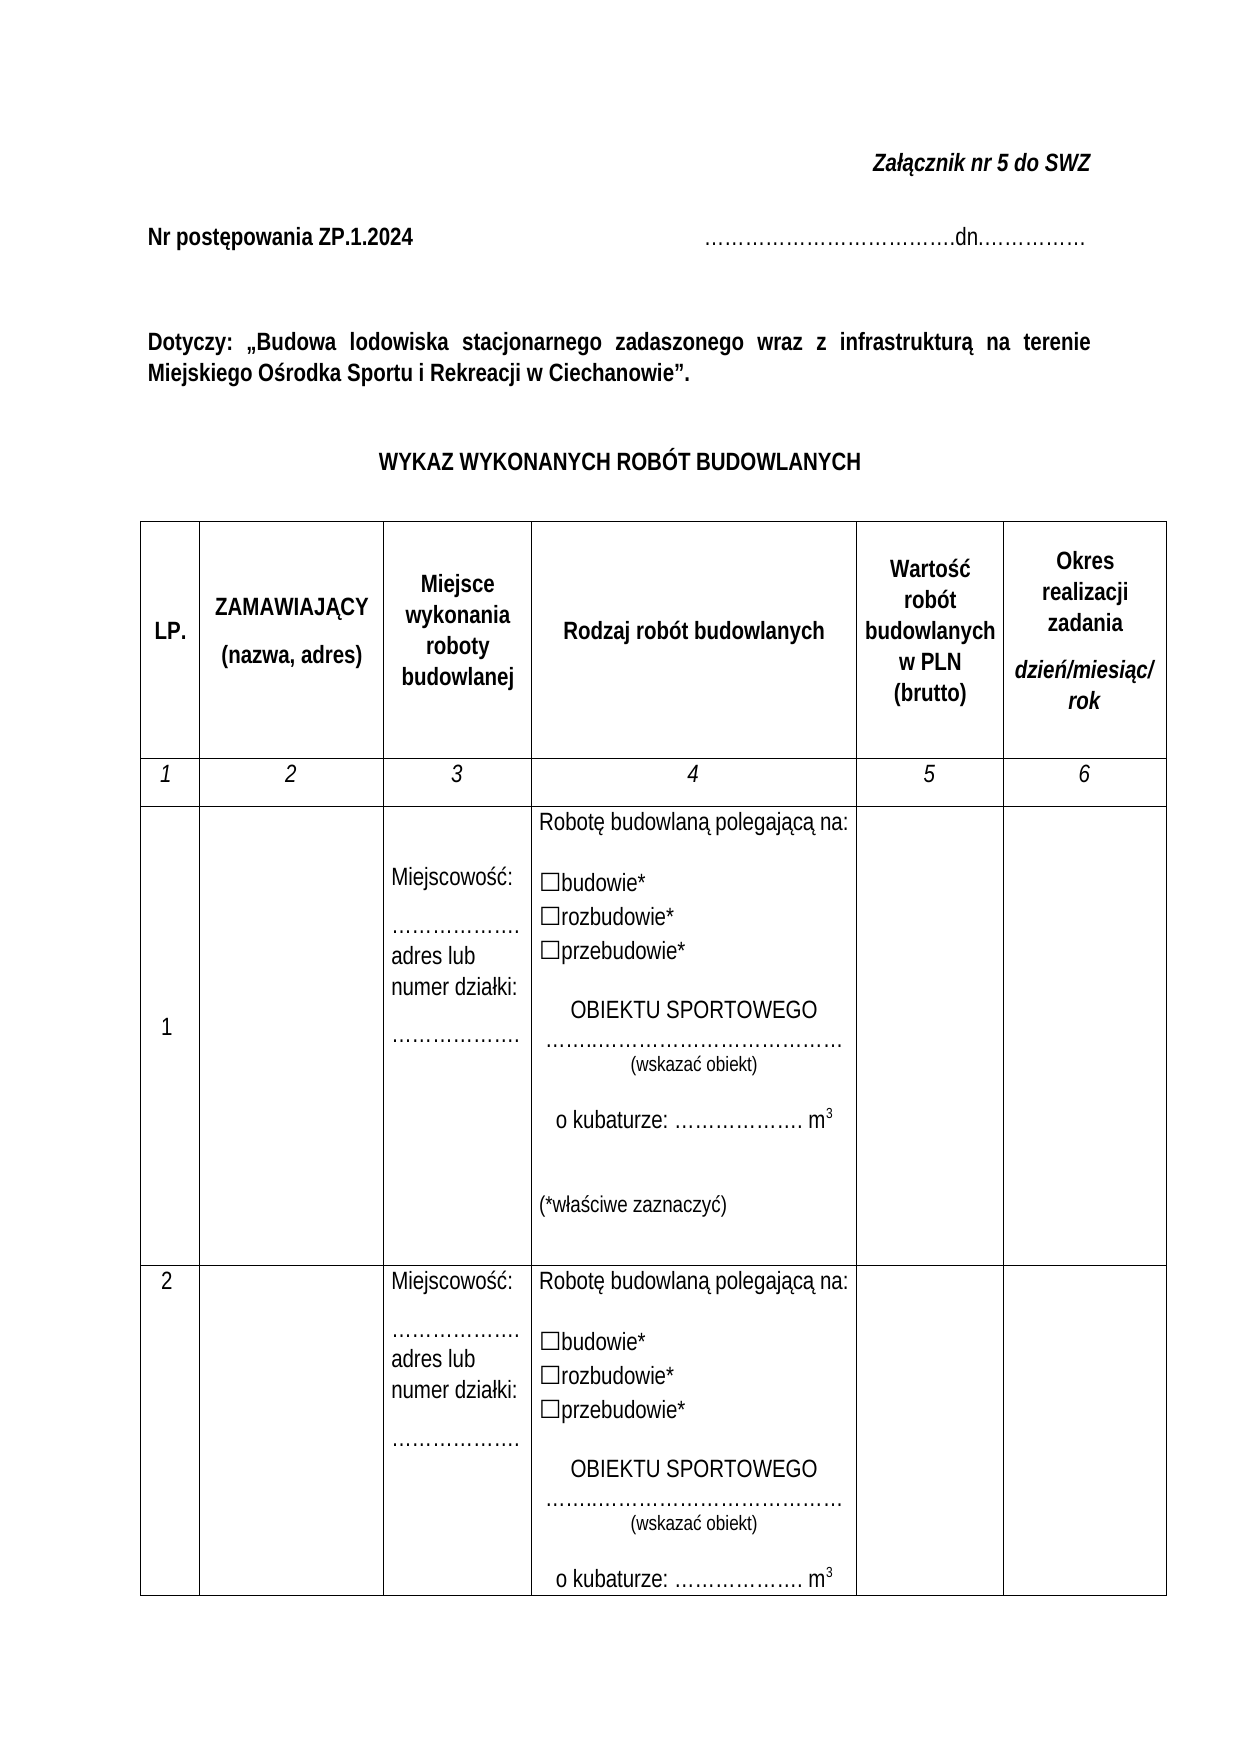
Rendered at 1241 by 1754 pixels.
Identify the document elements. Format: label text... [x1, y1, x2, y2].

table_cell 1 [141, 807, 199, 1265]
table_cell 5 [857, 759, 1003, 806]
table_header Rodzaj robót budowlanych [532, 522, 856, 757]
table_cell [200, 807, 383, 1265]
table_cell 1 [141, 759, 199, 806]
table_cell 4 [532, 759, 856, 806]
table_cell 2 [200, 759, 383, 806]
table_cell [200, 1266, 383, 1595]
table_cell [1004, 1266, 1166, 1595]
table_header LP. [141, 522, 199, 757]
text Nr postępowania ZP.1.2024 ……………………………….dn.…………… [148, 222, 1093, 251]
table_cell Miejscowość: ………………. adres lub numer działki: ………………. [384, 807, 531, 1265]
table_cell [384, 1266, 531, 1595]
table_cell 3 [384, 759, 531, 806]
table_cell 6 [1004, 759, 1166, 806]
table_header Wartość robót budowlanych w PLN (brutto) [857, 522, 1003, 757]
table_header Okres realizacji zadania dzień/miesiąc/ rok [1004, 522, 1166, 757]
table_cell [1004, 807, 1166, 1265]
table_cell 2 [141, 1266, 199, 1595]
text Dotyczy: „Budowa lodowiska stacjonarnego zadaszonego wraz z infrastrukturą na terenie Miejskiego Ośrodka Sportu i Rekreacji w Ciechanowie”. [148, 327, 1093, 387]
table_header ZAMAWIAJĄCY (nazwa, adres) [200, 522, 383, 757]
table_header Miejsce wykonania roboty budowlanej [384, 522, 531, 757]
text WYKAZ WYKONANYCH ROBÓT BUDOWLANYCH [148, 446, 1093, 475]
text Załącznik nr 5 do SWZ [148, 148, 1093, 176]
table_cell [532, 1266, 856, 1595]
table_cell [857, 1266, 1003, 1595]
table_cell [857, 807, 1003, 1265]
